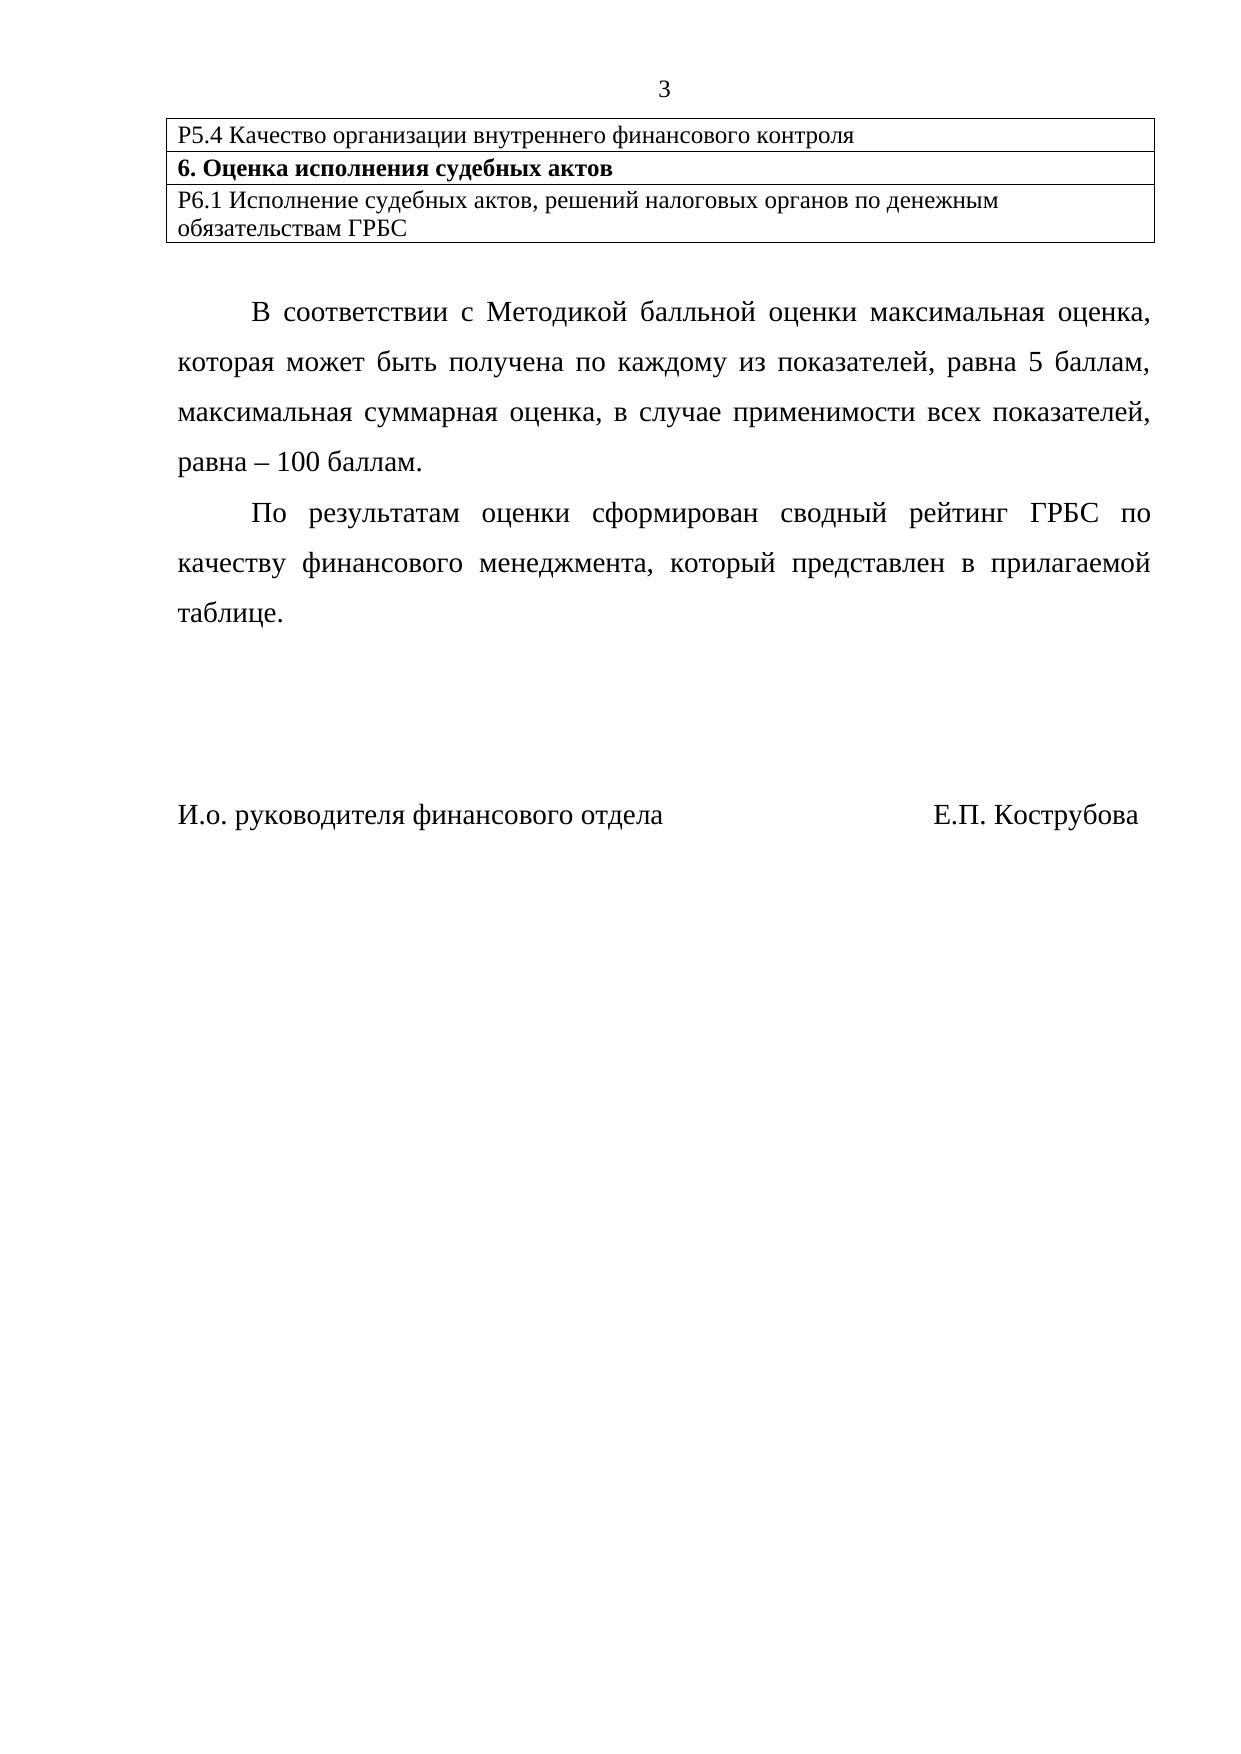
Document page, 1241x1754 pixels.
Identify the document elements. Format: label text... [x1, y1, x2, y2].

table_cell 6. Оценка исполнения судебных актов [167, 152, 1154, 184]
text В соответствии с Методикой балльной оценки максимальная оценка, которая может быть получена по каждому из показателей, равна 5 баллам, максимальная суммарная оценка, в случае применимости всех показателей, равна – 100 баллам. [177, 294, 1152, 478]
text И.о. руководителя финансового отдела Е.П. Кострубова [177, 797, 1152, 830]
table_cell Р6.1 Исполнение судебных актов, решений налоговых органов по денежным обязательствам ГРБС [167, 185, 1154, 242]
text По результатам оценки сформирован сводный рейтинг ГРБС по качеству финансового менеджмента, который представлен в прилагаемой таблице. [177, 495, 1152, 629]
table_cell Р5.4 Качество организации внутреннего финансового контроля [167, 119, 1154, 151]
